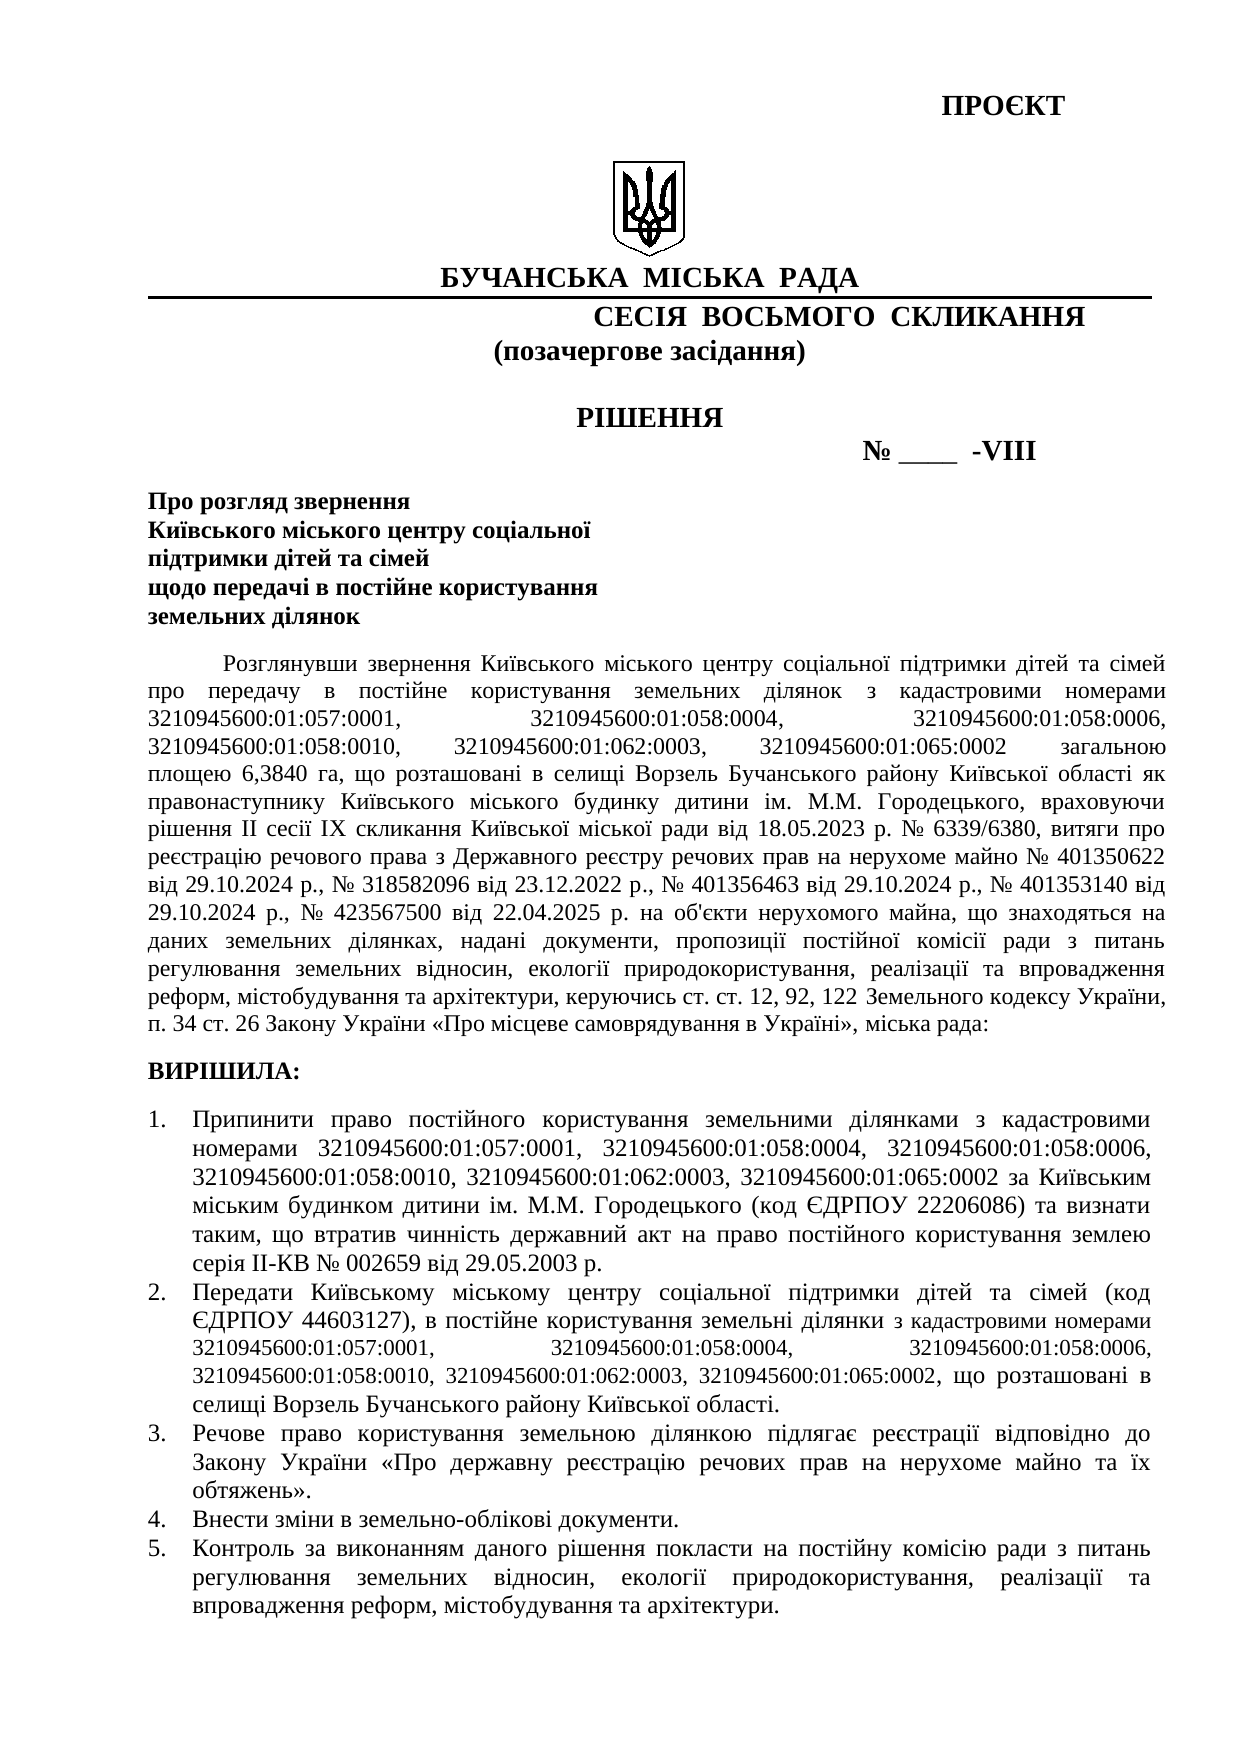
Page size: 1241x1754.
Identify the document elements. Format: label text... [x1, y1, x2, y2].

text Київського міського центру соціальної [148, 515, 783, 543]
text БУЧАНСЬКА МІСЬКА РАДА [148, 260, 1152, 296]
list Припинити право постійного користування земельними ділянками з кадастровими номерами 3210945600:01:057:0001, 3210945600:01:058:0004, 3210945600:01:058:0006, 3210945600:01:058:0010, 3210945600:01:062:0003, 3210945600:01:065:0002 за Київським міським будинком дитини ім. М.М. Городецького (код ЄДРПОУ 22206086) та визнати таким, що втратив чинність державний акт на право постійного користування землею серія ІІ-КВ № 002659 від 29.05.2003 р. [148, 1104, 1152, 1277]
text ВИРІШИЛА: [148, 1056, 1152, 1085]
list Контроль за виконанням даного рішення покласти на постійну комісію ради з питань регулювання земельних відносин, екології природокористування, реалізації та впровадження реформ, містобудування та архітектури. [148, 1533, 1152, 1619]
text земельних ділянок [148, 601, 783, 630]
list Передати Київському міському центру соціальної підтримки дітей та сімей (код ЄДРПОУ 44603127), в постійне користування земельні ділянки з кадастровими номерами 3210945600:01:057:0001, 3210945600:01:058:0004, 3210945600:01:058:0006, 3210945600:01:058:0010, 3210945600:01:062:0003, 3210945600:01:065:0002, що розташовані в селищі Ворзель Бучанського району Київської області. [148, 1277, 1152, 1418]
text щодо передачі в постійне користування [148, 572, 783, 601]
text Розглянувши звернення Київського міського центру соціальної підтримки дітей та сімей про передачу в постійне користування земельних ділянок з кадастровими номерами 3210945600:01:057:0001, 3210945600:01:058:0004, 3210945600:01:058:0006, 3210945600:01:058:0010, 3210945600:01:062:0003, 3210945600:01:065:0002 загальною площею 6,3840 га, що розташовані в селищі Ворзель Бучанського району Київської області як правонаступнику Київського міського будинку дитини ім. М.М. Городецького, враховуючи рішення ІІ сесії ІX скликання Київської міської ради від 18.05.2023 р. № 6339/6380, витяги про реєстрацію речового права з Державного реєстру речових прав на нерухоме майно № 401350622 від 29.10.2024 р., № 318582096 від 23.12.2022 р., № 401356463 від 29.10.2024 р., № 401353140 від 29.10.2024 р., № 423567500 від 22.04.2025 р. на об'єкти нерухомого майна, що знаходяться на даних земельних ділянках, надані документи, пропозиції постійної комісії ради з питань регулювання земельних відносин, екології природокористування, реалізації та впровадження реформ, містобудування та архітектури, керуючись ст. ст. 12, 92, 122 Земельного кодексу України, п. 34 ст. 26 Закону України «Про місцеве самоврядування в Україні», міська рада: [148, 649, 1166, 1037]
list Речове право користування земельною ділянкою підлягає реєстрації відповідно до Закону України «Про державну реєстрацію речових прав на нерухоме майно та їх обтяжень». [148, 1418, 1152, 1504]
text СЕСІЯ ВОСЬМОГО СКЛИКАННЯ [148, 299, 1152, 333]
text РІШЕННЯ [148, 400, 1152, 433]
list Внести зміни в земельно-облікові документи. [148, 1504, 1152, 1533]
text Про розгляд звернення [148, 486, 783, 515]
text (позачергове засідання) [148, 333, 1152, 366]
text ПРОЄКТ [148, 88, 1152, 122]
text підтримки дітей та сімей [148, 543, 783, 572]
text № ____ -VІІІ [148, 433, 1152, 467]
